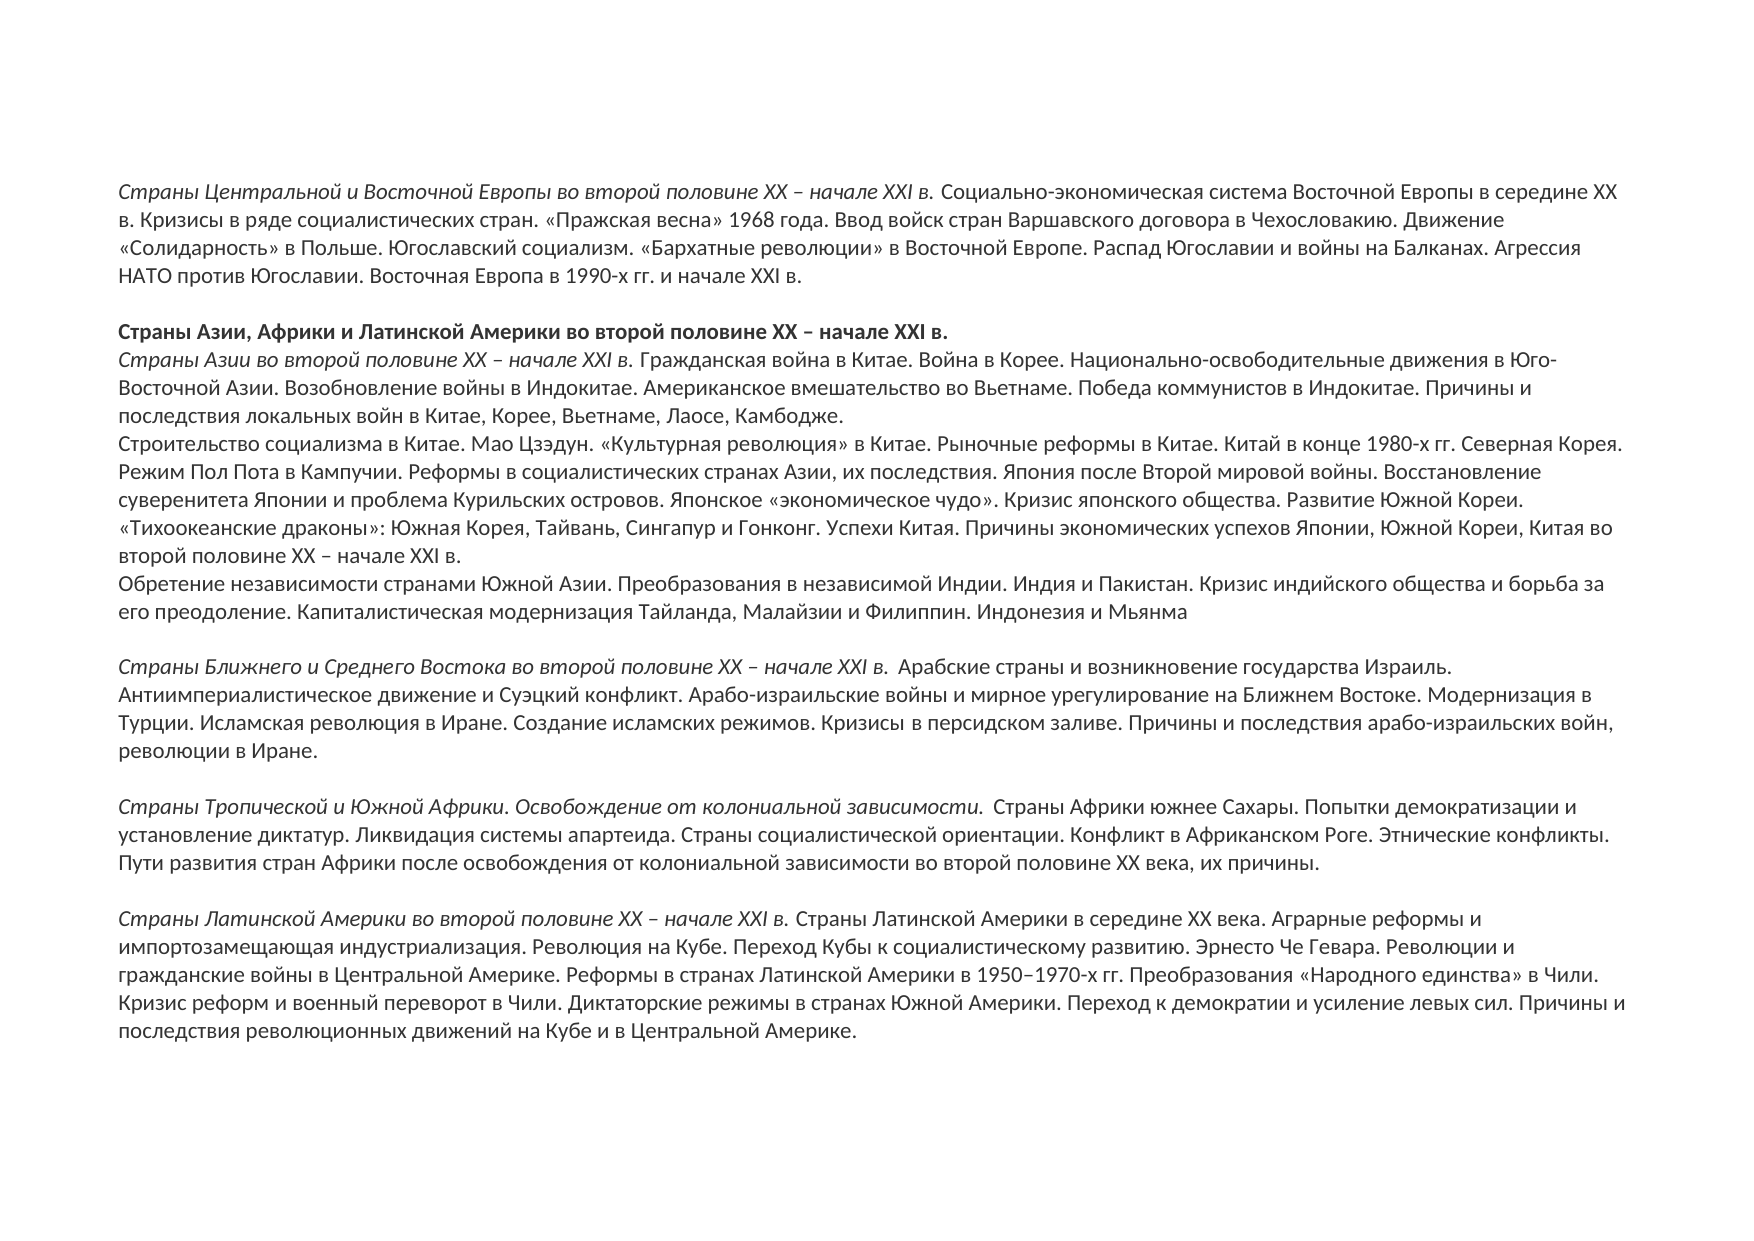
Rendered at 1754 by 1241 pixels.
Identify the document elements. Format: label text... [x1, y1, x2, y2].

text Страны Центральной и Восточной Европы во второй половине ХХ – начале ХХI в. Социально-экономическая система Восточной Европы в середине ХХ в. Кризисы в ряде социалистических стран. «Пражская весна» 1968 года. Ввод войск стран Варшавского договора в Чехословакию. Движение «Солидарность» в Польше. Югославский социализм. «Бархатные революции» в Восточной Европе. Распад Югославии и войны на Балканах. Агрессия НАТО против Югославии. Восточная Европа в 1990-х гг. и начале ХХI в. [118, 177, 1636, 289]
text Обретение независимости странами Южной Азии. Преобразования в независимой Индии. Индия и Пакистан. Кризис индийского общества и борьба за его преодоление. Капиталистическая модернизация Тайланда, Малайзии и Филиппин. Индонезия и Мьянма [118, 569, 1636, 626]
text Страны Азии во второй половине ХХ – начале ХХI в. Гражданская война в Китае. Война в Корее. Национально-освободительные движения в Юго-Восточной Азии. Возобновление войны в Индокитае. Американское вмешательство во Вьетнаме. Победа коммунистов в Индокитае. Причины и последствия локальных войн в Китае, Корее, Вьетнаме, Лаосе, Камбодже. [118, 345, 1636, 429]
text Страны Тропической и Южной Африки. Освобождение от колониальной зависимости. Страны Африки южнее Сахары. Попытки демократизации и установление диктатур. Ликвидация системы апартеида. Страны социалистической ориентации. Конфликт в Африканском Роге. Этнические конфликты. Пути развития стран Африки после освобождения от колониальной зависимости во второй половине ХХ века, их причины. [118, 764, 1636, 876]
text Строительство социализма в Китае. Мао Цзэдун. «Культурная революция» в Китае. Рыночные реформы в Китае. Китай в конце 1980-х гг. Северная Корея. Режим Пол Пота в Кампучии. Реформы в социалистических странах Азии, их последствия. Япония после Второй мировой войны. Восстановление суверенитета Японии и проблема Курильских островов. Японское «экономическое чудо». Кризис японского общества. Развитие Южной Кореи. «Тихоокеанские драконы»: Южная Корея, Тайвань, Сингапур и Гонконг. Успехи Китая. Причины экономических успехов Японии, Южной Кореи, Китая во второй половине ХХ – начале ХХI в. [118, 429, 1636, 569]
text Страны Латинской Америки во второй половине ХХ – начале ХХI в. Страны Латинской Америки в середине ХХ века. Аграрные реформы и импортозамещающая индустриализация. Революция на Кубе. Переход Кубы к социалистическому развитию. Эрнесто Че Гевара. Революции и гражданские войны в Центральной Америке. Реформы в странах Латинской Америки в 1950–1970-х гг. Преобразования «Народного единства» в Чили. Кризис реформ и военный переворот в Чили. Диктаторские режимы в странах Южной Америки. Переход к демократии и усиление левых сил. Причины и последствия революционных движений на Кубе и в Центральной Америке. [118, 876, 1636, 1044]
text Страны Ближнего и Среднего Востока во второй половине ХХ – начале ХХI в. Арабские страны и возникновение государства Израиль. Антиимпериалистическое движение и Суэцкий конфликт. Арабо-израильские войны и мирное урегулирование на Ближнем Востоке. Модернизация в Турции. Исламская революция в Иране. Создание исламских режимов. Кризисы в персидском заливе. Причины и последствия арабо-израильских войн, революции в Иране. [118, 652, 1636, 764]
text Страны Азии, Африки и Латинской Америки во второй половине ХХ – начале XXI в. [118, 289, 1636, 345]
